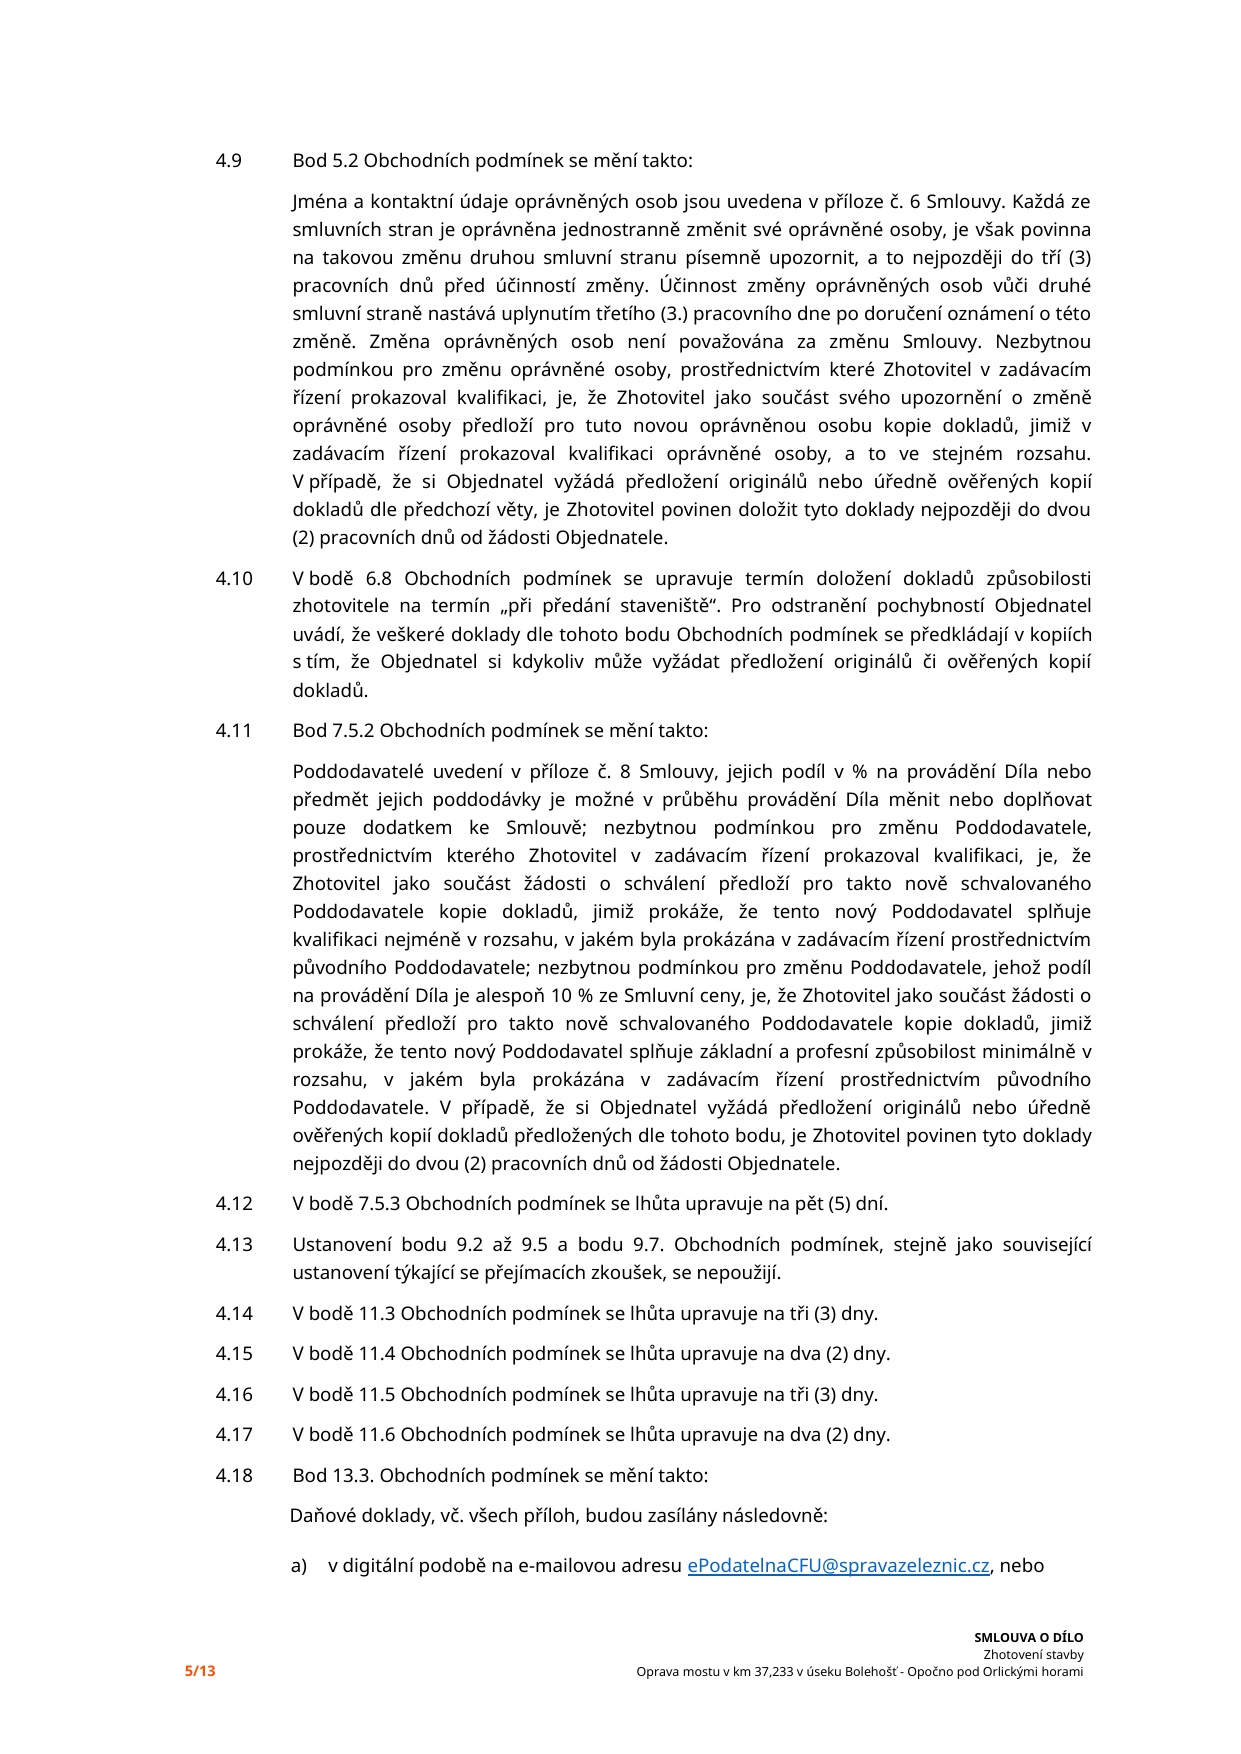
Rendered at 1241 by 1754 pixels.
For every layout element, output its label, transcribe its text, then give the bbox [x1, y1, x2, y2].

text Ustanovení bodu 9.2 až 9.5 a bodu 9.7. Obchodních podmínek, stejně jako související ustanovení týkající se přejímacích zkoušek, se nepoužijí. [216, 1231, 1093, 1285]
text Poddodavatelé uvedení v příloze č. 8 Smlouvy, jejich podíl v % na provádění Díla nebo předmět jejich poddodávky je možné v průběhu provádění Díla měnit nebo doplňovat pouze dodatkem ke Smlouvě; nezbytnou podmínkou pro změnu Poddodavatele, prostřednictvím kterého Zhotovitel v zadávacím řízení prokazoval kvalifikaci, je, že Zhotovitel jako součást žádosti o schválení předloží pro takto nově schvalovaného Poddodavatele kopie dokladů, jimiž prokáže, že tento nový Poddodavatel splňuje kvalifikaci nejméně v rozsahu, v jakém byla prokázána v zadávacím řízení prostřednictvím původního Poddodavatele; nezbytnou podmínkou pro změnu Poddodavatele, jehož podíl na provádění Díla je alespoň 10 % ze Smluvní ceny, je, že Zhotovitel jako součást žádosti o schválení předloží pro takto nově schvalovaného Poddodavatele kopie dokladů, jimiž prokáže, že tento nový Poddodavatel splňuje základní a profesní způsobilost minimálně v rozsahu, v jakém byla prokázána v zadávacím řízení prostřednictvím původního Poddodavatele. V případě, že si Objednatel vyžádá předložení originálů nebo úředně ověřených kopií dokladů předložených dle tohoto bodu, je Zhotovitel povinen tyto doklady nejpozději do dvou (2) pracovních dnů od žádosti Objednatele. [292, 758, 1093, 1176]
list v digitální podobě na e-mailovou adresu ePodatelnaCFU@spravazeleznic.cz, nebo [291, 1552, 1093, 1578]
text V bodě 11.5 Obchodních podmínek se lhůta upravuje na tři (3) dny. [216, 1381, 1093, 1406]
text V bodě 6.8 Obchodních podmínek se upravuje termín doložení dokladů způsobilosti zhotovitele na termín „při předání staveniště“. Pro odstranění pochybností Objednatel uvádí, že veškeré doklady dle tohoto bodu Obchodních podmínek se předkládají v kopiích s tím, že Objednatel si kdykoliv může vyžádat předložení originálů či ověřených kopií dokladů. [216, 565, 1093, 702]
text V bodě 11.6 Obchodních podmínek se lhůta upravuje na dva (2) dny. [216, 1421, 1093, 1447]
text Bod 7.5.2 Obchodních podmínek se mění takto: [216, 717, 1093, 743]
text V bodě 7.5.3 Obchodních podmínek se lhůta upravuje na pět (5) dní. [216, 1191, 1093, 1216]
text Jména a kontaktní údaje oprávněných osob jsou uvedena v příloze č. 6 Smlouvy. Každá ze smluvních stran je oprávněna jednostranně změnit své oprávněné osoby, je však povinna na takovou změnu druhou smluvní stranu písemně upozornit, a to nejpozději do tří (3) pracovních dnů před účinností změny. Účinnost změny oprávněných osob vůči druhé smluvní straně nastává uplynutím třetího (3.) pracovního dne po doručení oznámení o této změně. Změna oprávněných osob není považována za změnu Smlouvy. Nezbytnou podmínkou pro změnu oprávněné osoby, prostřednictvím které Zhotovitel v zadávacím řízení prokazoval kvalifikaci, je, že Zhotovitel jako součást svého upozornění o změně oprávněné osoby předloží pro tuto novou oprávněnou osobu kopie dokladů, jimiž v zadávacím řízení prokazoval kvalifikaci oprávněné osoby, a to ve stejném rozsahu. V případě, že si Objednatel vyžádá předložení originálů nebo úředně ověřených kopií dokladů dle předchozí věty, je Zhotovitel povinen doložit tyto doklady nejpozději do dvou (2) pracovních dnů od žádosti Objednatele. [292, 188, 1093, 550]
text Bod 13.3. Obchodních podmínek se mění takto: [216, 1462, 1093, 1487]
text V bodě 11.3 Obchodních podmínek se lhůta upravuje na tři (3) dny. [216, 1300, 1093, 1325]
text Daňové doklady, vč. všech příloh, budou zasílány následovně: [216, 1502, 1093, 1528]
text Bod 5.2 Obchodních podmínek se mění takto: [216, 147, 1093, 173]
text V bodě 11.4 Obchodních podmínek se lhůta upravuje na dva (2) dny. [216, 1340, 1093, 1366]
